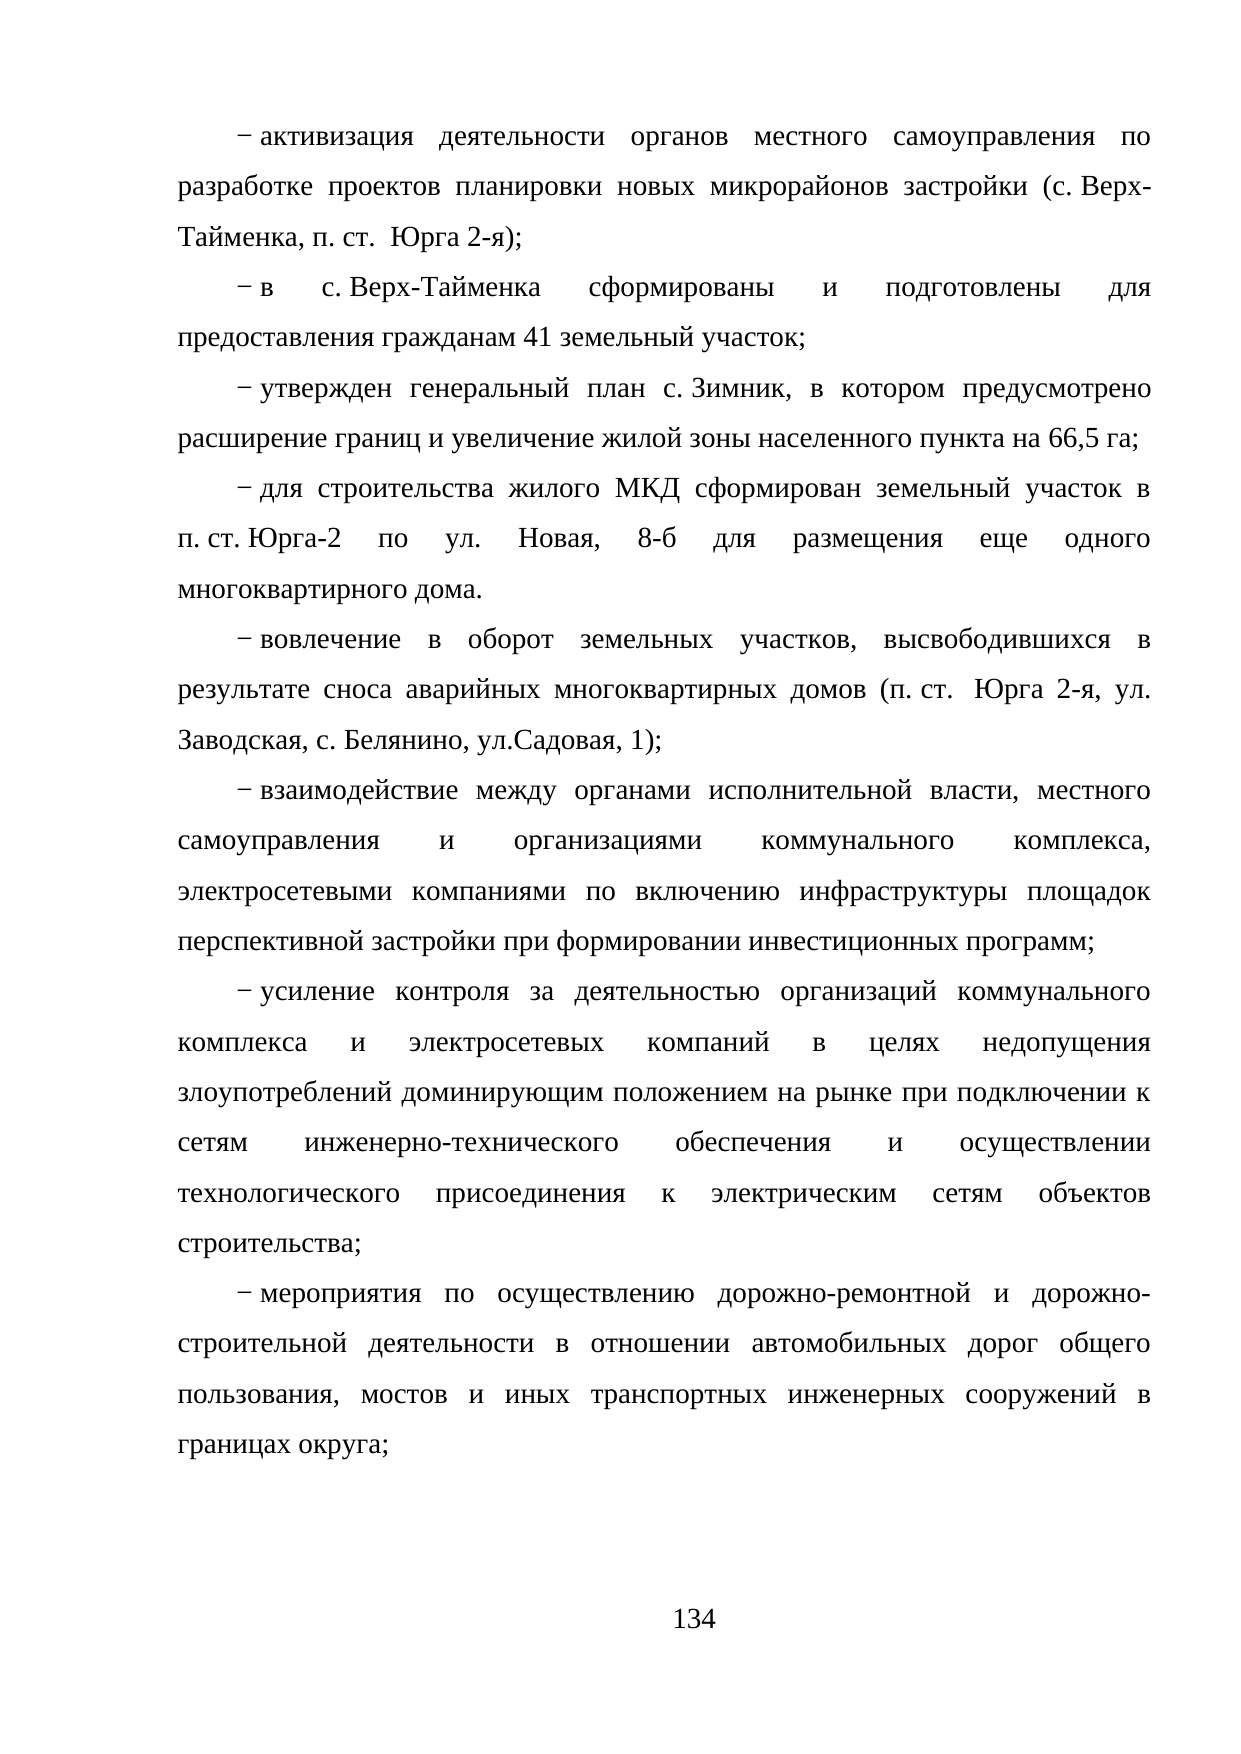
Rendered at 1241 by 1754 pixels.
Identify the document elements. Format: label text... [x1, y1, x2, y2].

list усиление контроля за деятельностью организаций коммунального комплекса и электросетевых компаний в целях недопущения злоупотреблений доминирующим положением на рынке при подключении к сетям инженерно-технического обеспечения и осуществлении технологического присоединения к электрическим сетям объектов строительства; [177, 973, 1152, 1258]
list утвержден генеральный план с. Зимник, в котором предусмотрено расширение границ и увеличение жилой зоны населенного пункта на 66,5 га; [177, 370, 1152, 453]
list в с. Верх-Тайменка сформированы и подготовлены для предоставления гражданам 41 земельный участок; [177, 269, 1152, 353]
list мероприятия по осуществлению дорожно-ремонтной и дорожно-строительной деятельности в отношении автомобильных дорог общего пользования, мостов и иных транспортных инженерных сооружений в границах округа; [177, 1275, 1152, 1460]
list активизация деятельности органов местного самоуправления по разработке проектов планировки новых микрорайонов застройки (с. Верх-Тайменка, п. ст. Юрга 2-я); [177, 118, 1152, 252]
list для строительства жилого МКД сформирован земельный участок в п. ст. Юрга-2 по ул. Новая, 8-б для размещения еще одного многоквартирного дома. [177, 470, 1152, 604]
list взаимодействие между органами исполнительной власти, местного самоуправления и организациями коммунального комплекса, электросетевыми компаниями по включению инфраструктуры площадок перспективной застройки при формировании инвестиционных программ; [177, 772, 1152, 957]
list вовлечение в оборот земельных участков, высвободившихся в результате сноса аварийных многоквартирных домов (п. ст. Юрга 2-я, ул. Заводская, с. Белянино, ул.Садовая, 1); [177, 621, 1152, 755]
